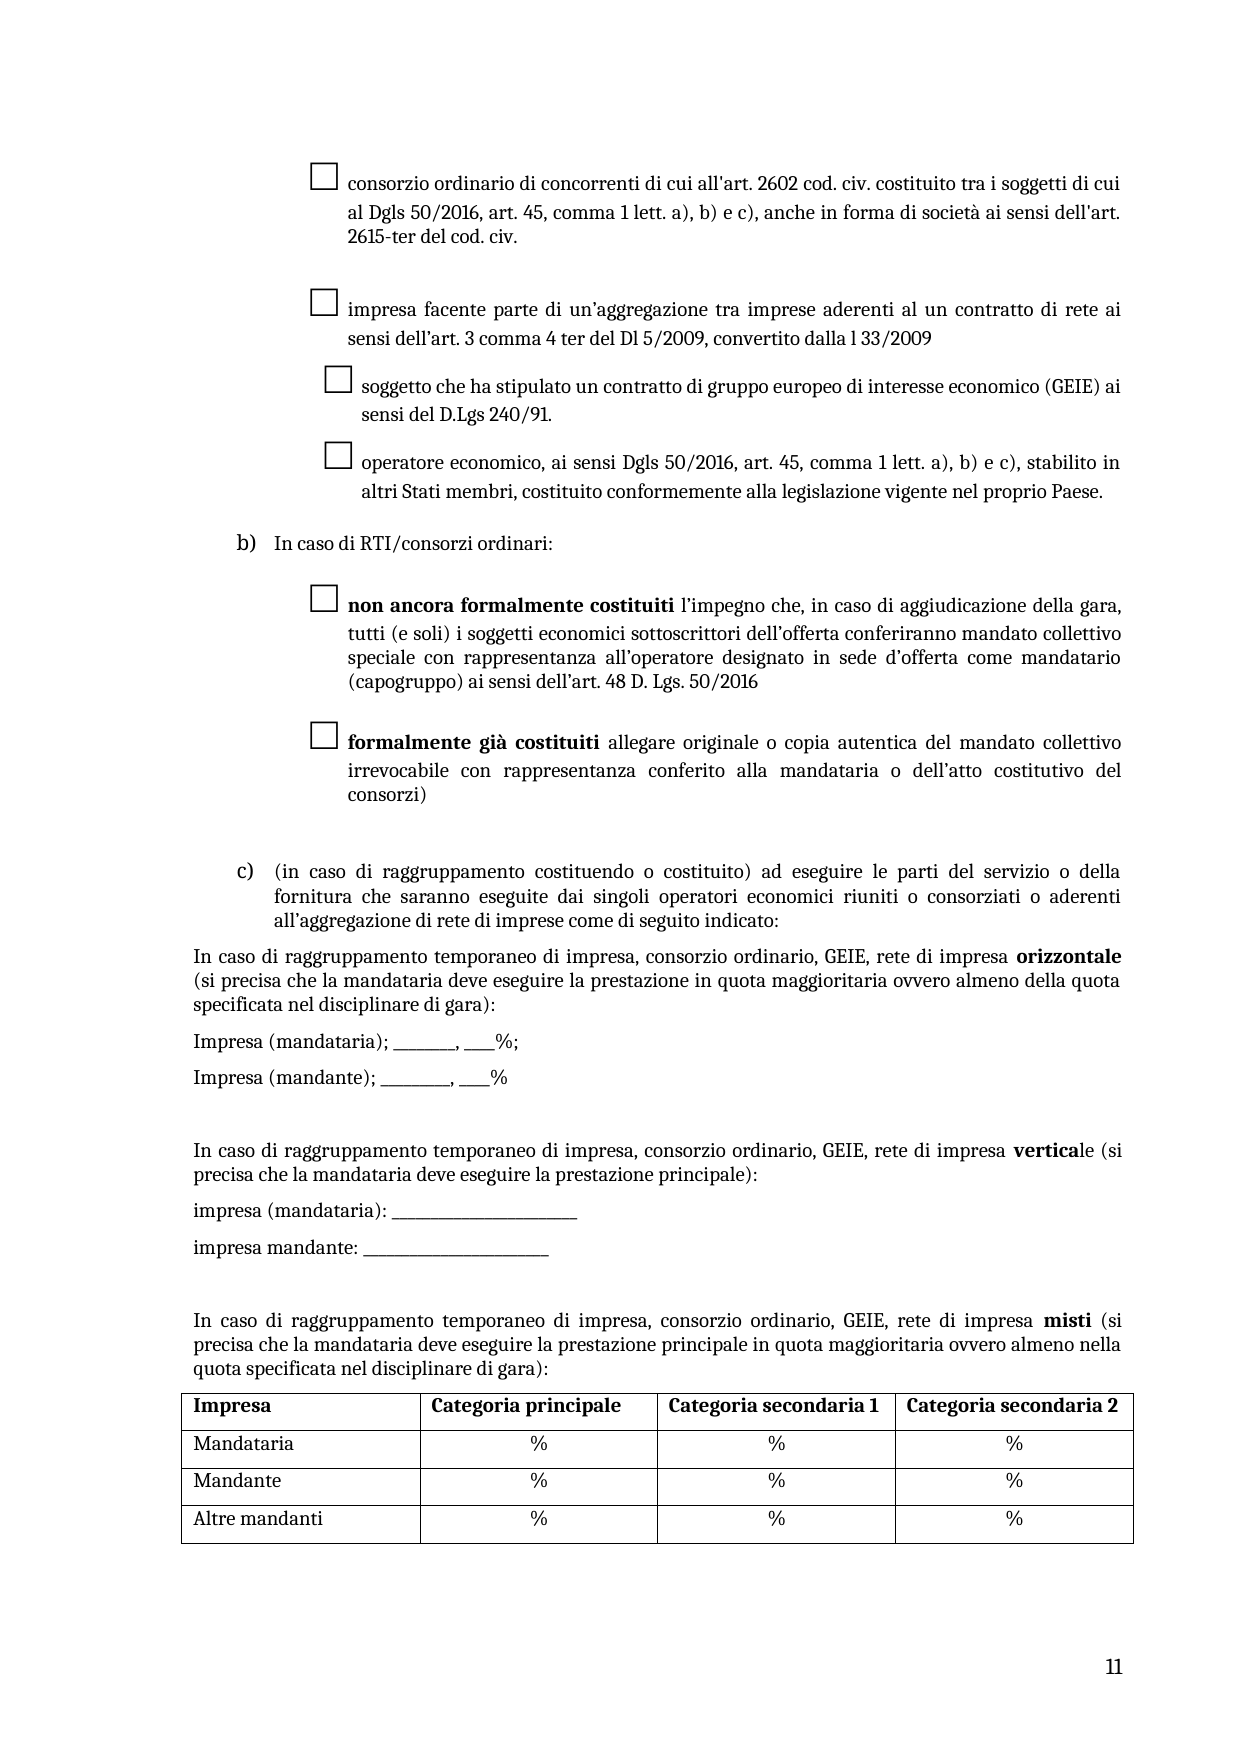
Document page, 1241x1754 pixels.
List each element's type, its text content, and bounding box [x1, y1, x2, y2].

table_cell % [658, 1506, 895, 1543]
text Impresa (mandante); _________, ____% [193, 1066, 1122, 1090]
table_cell % [896, 1506, 1133, 1543]
table_header Categoria secondaria 1 [658, 1394, 895, 1430]
list soggetto che ha stipulato un contratto di gruppo europeo di interesse economico (GEIE) ai sensi del D.Lgs 240/91. [324, 350, 1122, 427]
table_header Impresa [182, 1394, 420, 1430]
text In caso di raggruppamento temporaneo di impresa, consorzio ordinario, GEIE, rete di impresa orizzontale (si precisa che la mandataria deve eseguire la prestazione in quota maggioritaria ovvero almeno della quota specificata nel disciplinare di gara): [193, 945, 1122, 1017]
list impresa facente parte di un’aggregazione tra imprese aderenti al un contratto di rete ai sensi dell’art. 3 comma 4 ter del Dl 5/2009, convertito dalla l 33/2009 [310, 273, 1122, 350]
text In caso di raggruppamento temporaneo di impresa, consorzio ordinario, GEIE, rete di impresa misti (si precisa che la mandataria deve eseguire la prestazione principale in quota maggioritaria ovvero almeno nella quota specificata nel disciplinare di gara): [193, 1308, 1122, 1380]
text In caso di raggruppamento temporaneo di impresa, consorzio ordinario, GEIE, rete di impresa verticale (si precisa che la mandataria deve eseguire la prestazione principale): [193, 1139, 1122, 1187]
table_header Categoria secondaria 2 [896, 1394, 1133, 1430]
table_cell % [421, 1506, 657, 1543]
table_cell % [658, 1431, 895, 1468]
list formalmente già costituiti allegare originale o copia autentica del mandato collettivo irrevocabile con rappresentanza conferito alla mandataria o dell’atto costitutivo del consorzi) [310, 706, 1122, 807]
table_cell Mandataria [182, 1431, 420, 1468]
list In caso di RTI/consorzi ordinari: [236, 528, 1122, 557]
list consorzio ordinario di concorrenti di cui all'art. 2602 cod. civ. costituito tra i soggetti di cui al Dgls 50/2016, art. 45, comma 1 lett. a), b) e c), anche in forma di società ai sensi dell'art. 2615-ter del cod. civ. [310, 148, 1122, 248]
text Impresa (mandataria); ________, ____%; [193, 1029, 1122, 1053]
table_cell % [421, 1469, 657, 1505]
table_cell % [421, 1431, 657, 1468]
text impresa mandante: ________________________ [193, 1236, 1122, 1259]
table_cell % [896, 1431, 1133, 1468]
list (in caso di raggruppamento costituendo o costituito) ad eseguire le parti del servizio o della fornitura che saranno eseguite dai singoli operatori economici riuniti o consorziati o aderenti all’aggregazione di rete di imprese come di seguito indicato: [236, 856, 1122, 932]
table_cell % [896, 1469, 1133, 1505]
table_cell Mandante [182, 1469, 420, 1505]
list operatore economico, ai sensi Dgls 50/2016, art. 45, comma 1 lett. a), b) e c), stabilito in altri Stati membri, costituito conformemente alla legislazione vigente nel proprio Paese. [324, 427, 1122, 503]
table_cell Altre mandanti [182, 1506, 420, 1543]
table_header Categoria principale [421, 1394, 657, 1430]
list non ancora formalmente costituiti l’impegno che, in caso di aggiudicazione della gara, tutti (e soli) i soggetti economici sottoscrittori dell’offerta conferiranno mandato collettivo speciale con rappresentanza all’operatore designato in sede d’offerta come mandatario (capogruppo) ai sensi dell’art. 48 D. Lgs. 50/2016 [310, 569, 1122, 694]
table_cell % [658, 1469, 895, 1505]
text impresa (mandataria): ________________________ [193, 1199, 1122, 1223]
